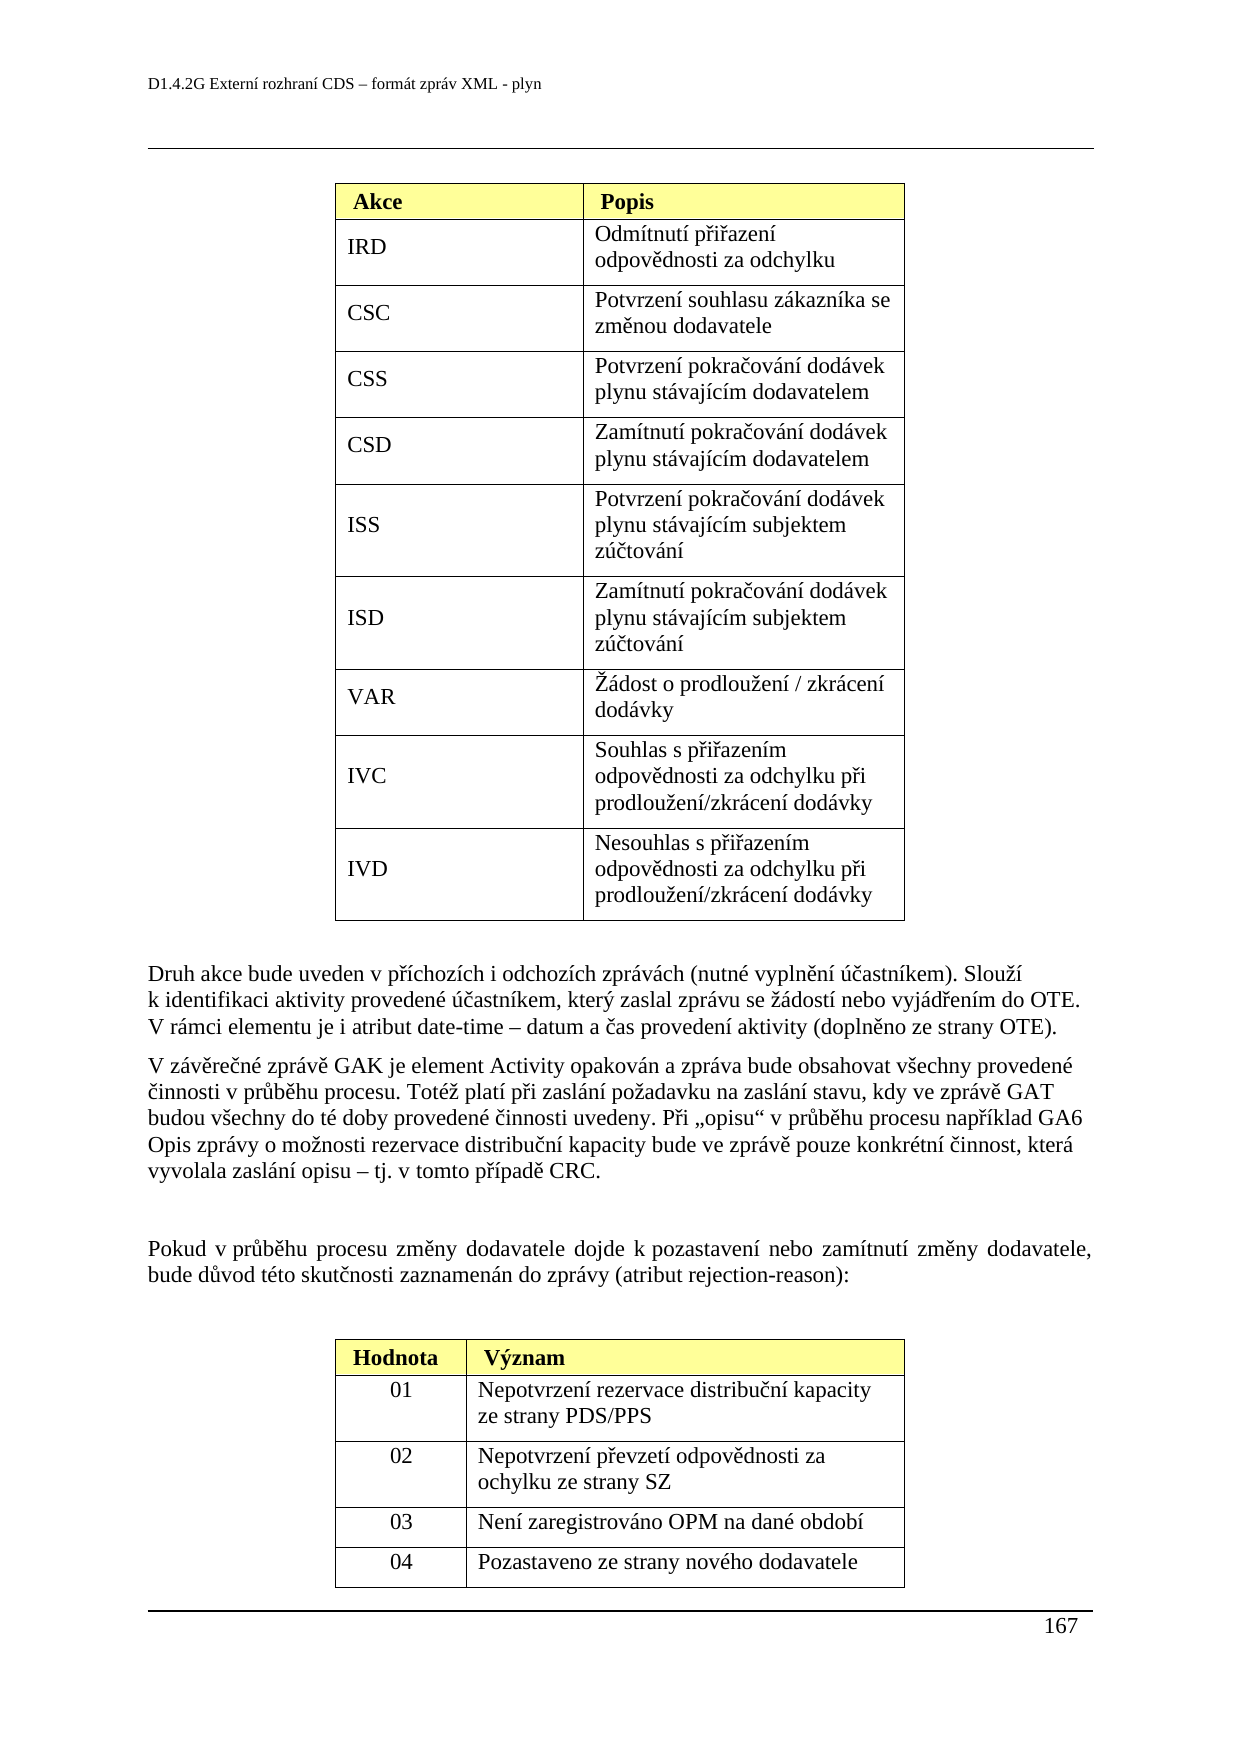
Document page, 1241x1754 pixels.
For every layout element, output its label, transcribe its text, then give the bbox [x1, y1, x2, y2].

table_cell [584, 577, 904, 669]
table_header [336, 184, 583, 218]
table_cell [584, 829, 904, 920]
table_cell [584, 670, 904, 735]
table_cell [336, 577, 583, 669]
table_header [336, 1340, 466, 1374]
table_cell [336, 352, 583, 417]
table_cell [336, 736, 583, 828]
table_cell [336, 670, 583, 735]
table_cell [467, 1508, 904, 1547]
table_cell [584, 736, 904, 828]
text Pokud v průběhu procesu změny dodavatele dojde k pozastavení nebo zamítnutí změny dodavatele, bude důvod této skutčnosti zaznamenán do zprávy (atribut rejection-reason): [148, 1235, 1092, 1287]
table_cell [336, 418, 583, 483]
text Druh akce bude uveden v příchozích i odchozích zprávách (nutné vyplnění účastníkem). Slouží k identifikaci aktivity provedené účastníkem, který zaslal zprávu se žádostí nebo vyjádřením do OTE. V rámci elementu je i atribut date-time – datum a čas provedení aktivity (doplněno ze strany OTE). [148, 960, 1092, 1039]
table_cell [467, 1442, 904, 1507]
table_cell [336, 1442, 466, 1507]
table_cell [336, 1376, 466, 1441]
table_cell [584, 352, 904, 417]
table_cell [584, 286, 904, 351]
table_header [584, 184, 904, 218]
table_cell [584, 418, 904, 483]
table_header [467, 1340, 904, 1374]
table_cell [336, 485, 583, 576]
text V závěrečné zprávě GAK je element Activity opakován a zpráva bude obsahovat všechny provedené činnosti v průběhu procesu. Totéž platí při zaslání požadavku na zaslání stavu, kdy ve zprávě GAT budou všechny do té doby provedené činnosti uvedeny. Při „opisu“ v průběhu procesu například GA6 Opis zprávy o možnosti rezervace distribuční kapacity bude ve zprávě pouze konkrétní činnost, která vyvolala zaslání opisu – tj. v tomto případě CRC. [148, 1052, 1092, 1183]
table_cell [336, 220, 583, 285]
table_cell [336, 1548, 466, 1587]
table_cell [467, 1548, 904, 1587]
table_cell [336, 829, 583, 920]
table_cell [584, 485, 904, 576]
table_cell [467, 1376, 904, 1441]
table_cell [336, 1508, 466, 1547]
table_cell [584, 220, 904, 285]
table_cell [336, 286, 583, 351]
